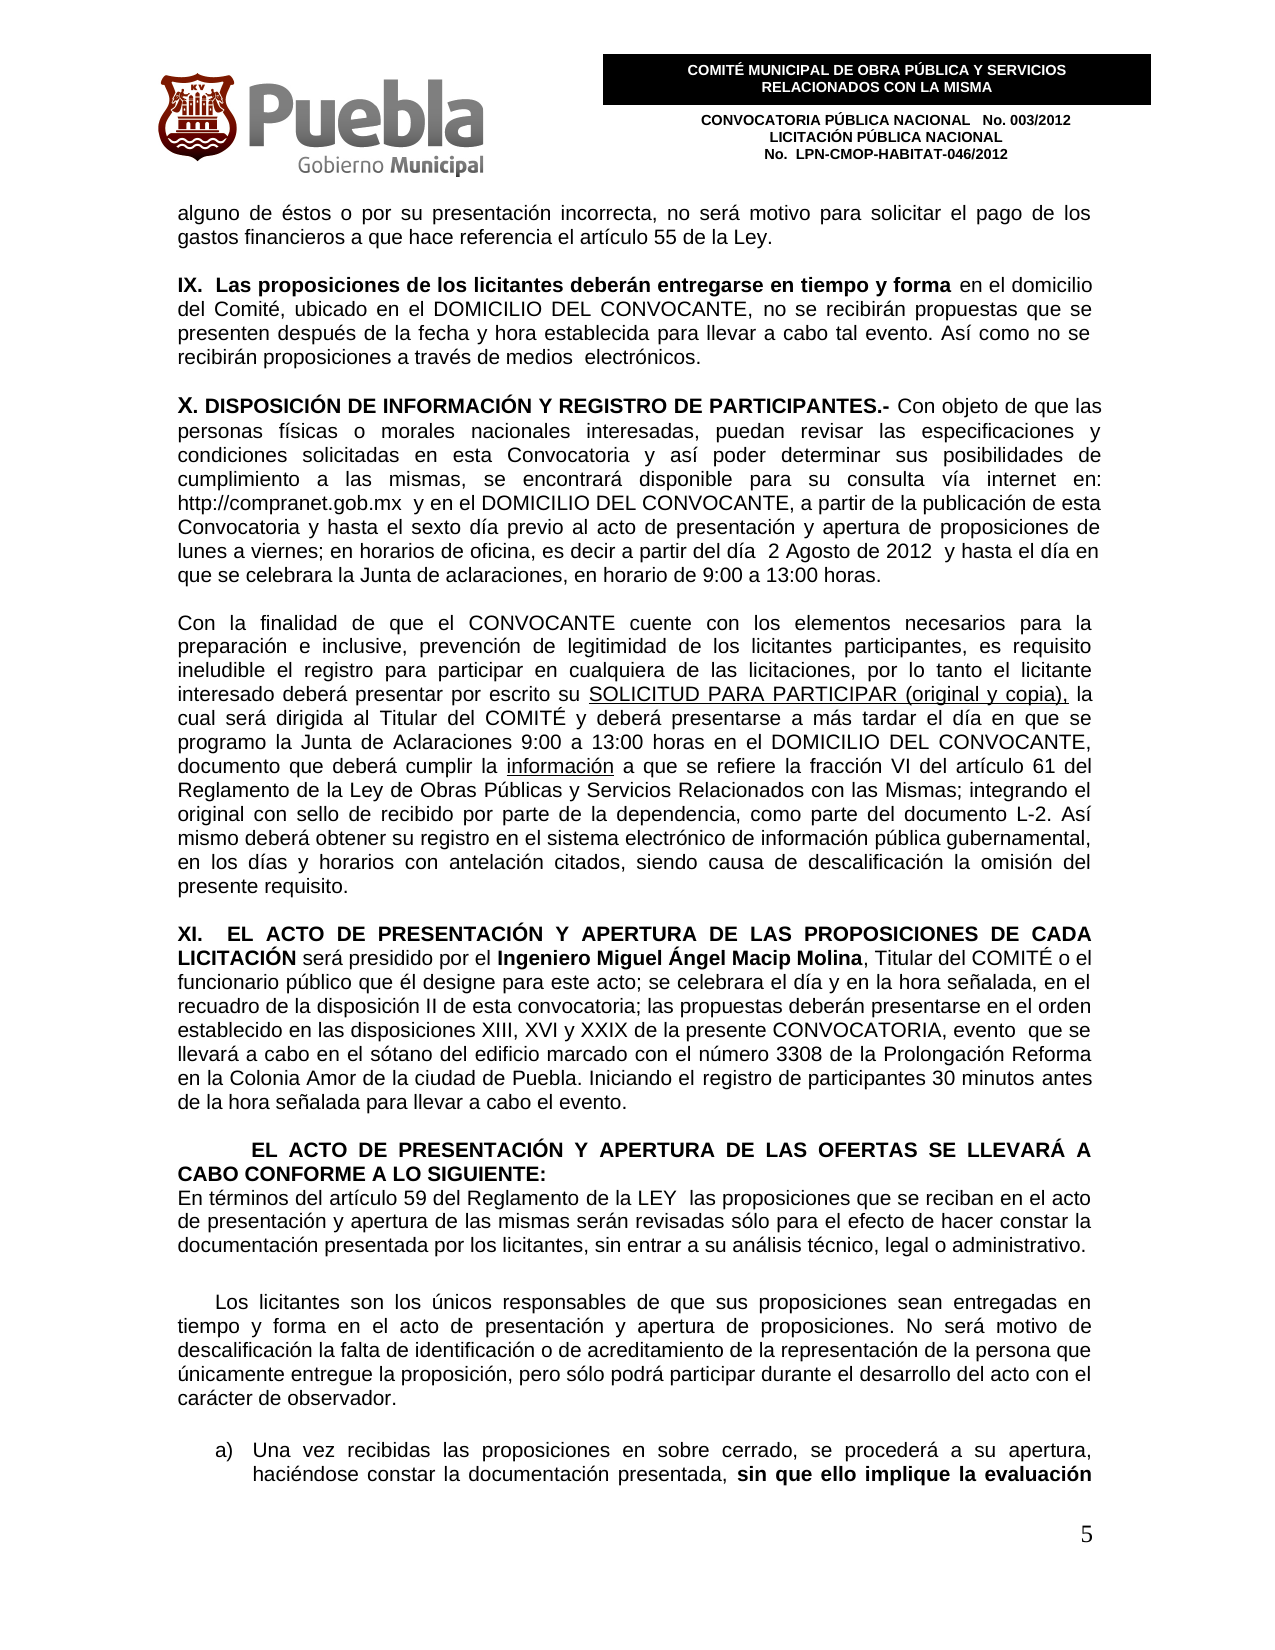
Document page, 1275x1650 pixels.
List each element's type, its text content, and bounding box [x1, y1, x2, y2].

picture [158, 73, 484, 177]
text Con la finalidad de que el CONVOCANTE cuente con los elementos necesarios para la preparación e inclusive, prevención de legitimidad de los licitantes participantes, es requisito ineludible el registro para participar en cualquiera de las licitaciones, por lo tanto el licitante interesado deberá presentar por escrito su SOLICITUD PARA PARTICIPAR (original y copia), la cual será dirigida al Titular del COMITÉ y deberá presentarse a más tardar el día en que se programo la Junta de Aclaraciones 9:00 a 13:00 horas en el DOMICILIO DEL CONVOCANTE, documento que deberá cumplir la información a que se refiere la fracción VI del artículo 61 del Reglamento de la Ley de Obras Públicas y Servicios Relacionados con las Mismas; integrando el original con sello de recibido por parte de la dependencia, como parte del documento L-2. Así mismo deberá obtener su registro en el sistema electrónico de información pública gubernamental, en los días y horarios con antelación citados, siendo causa de descalificación la omisión del presente requisito. [177, 610, 1093, 898]
text X. DISPOSICIÓN DE INFORMACIÓN Y REGISTRO DE PARTICIPANTES.- Con objeto de que las personas físicas o morales nacionales interesadas, puedan revisar las especificaciones y condiciones solicitadas en esta Convocatoria y así poder determinar sus posibilidades de cumplimiento a las mismas, se encontrará disponible para su consulta vía internet en: http://compranet.gob.mx y en el DOMICILIO DEL CONVOCANTE, a partir de la publicación de esta Convocatoria y hasta el sexto día previo al acto de presentación y apertura de proposiciones de lunes a viernes; en horarios de oficina, es decir a partir del día 2 Agosto de 2012 y hasta el día en que se celebrara la Junta de aclaraciones, en horario de 9:00 a 13:00 horas. [177, 392, 1102, 586]
text IX. Las proposiciones de los licitantes deberán entregarse en tiempo y forma en el domicilio del Comité, ubicado en el DOMICILIO DEL CONVOCANTE, no se recibirán propuestas que se presenten después de la fecha y hora establecida para llevar a cabo tal evento. Así como no se recibirán proposiciones a través de medios electrónicos. [177, 273, 1093, 368]
text En términos del artículo 59 del Reglamento de la LEY las proposiciones que se reciban en el acto de presentación y apertura de las mismas serán revisadas sólo para el efecto de hacer constar la documentación presentada por los licitantes, sin entrar a su análisis técnico, legal o administrativo. [177, 1185, 1093, 1257]
text XI. EL ACTO DE PRESENTACIÓN Y APERTURA DE LAS PROPOSICIONES DE CADA LICITACIÓN será presidido por el Ingeniero Miguel Ángel Macip Molina, Titular del COMITÉ o el funcionario público que él designe para este acto; se celebrara el día y en la hora señalada, en el recuadro de la disposición II de esta convocatoria; las propuestas deberán presentarse en el orden establecido en las disposiciones XIII, XVI y XXIX de la presente CONVOCATORIA, evento que se llevará a cabo en el sótano del edificio marcado con el número 3308 de la Prolongación Reforma en la Colonia Amor de la ciudad de Puebla. Iniciando el registro de participantes 30 minutos antes de la hora señalada para llevar a cabo el evento. [177, 922, 1093, 1113]
text EL ACTO DE PRESENTACIÓN Y APERTURA DE LAS OFERTAS SE LLEVARÁ A CABO CONFORME A LO SIGUIENTE: [177, 1137, 1093, 1185]
text Los licitantes son los únicos responsables de que sus proposiciones sean entregadas en tiempo y forma en el acto de presentación y apertura de proposiciones. No será motivo de descalificación la falta de identificación o de acreditamiento de la representación de la persona que únicamente entregue la proposición, pero sólo podrá participar durante el desarrollo del acto con el carácter de observador. [177, 1290, 1093, 1410]
